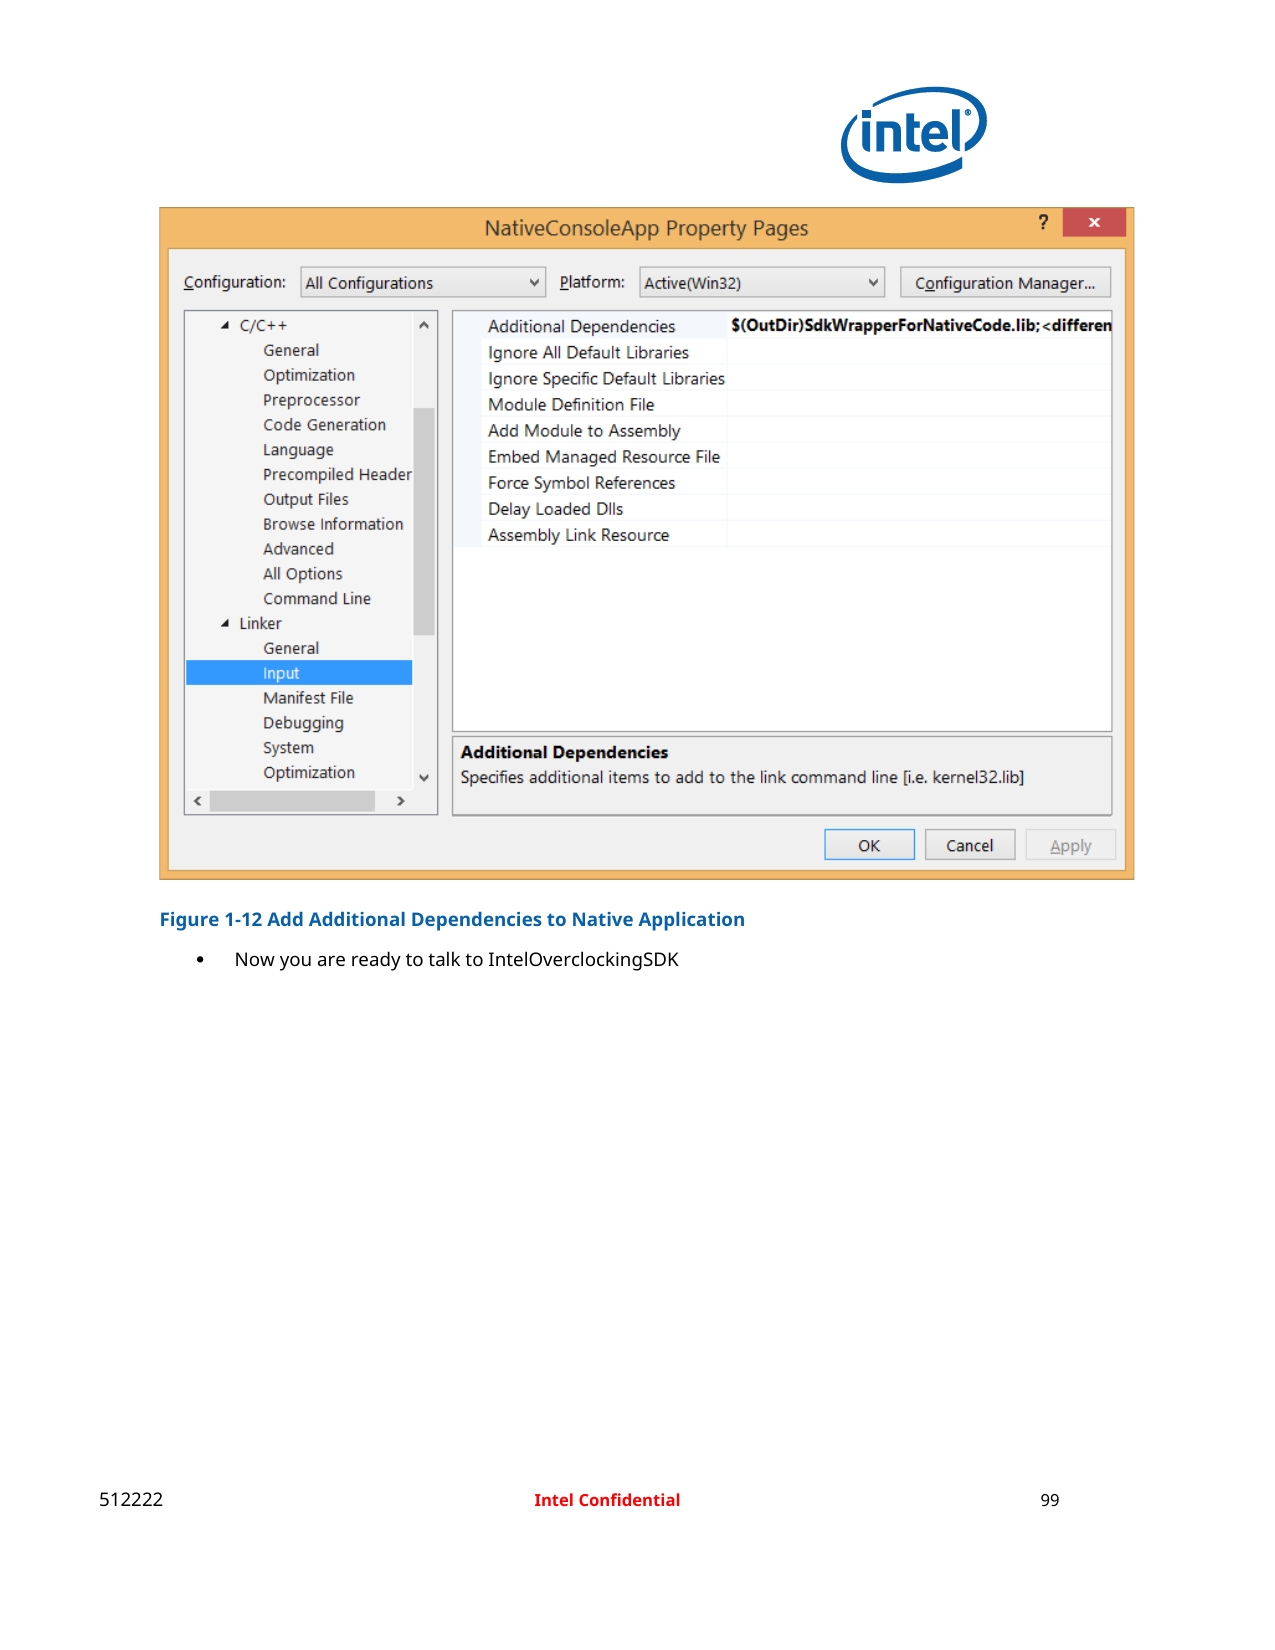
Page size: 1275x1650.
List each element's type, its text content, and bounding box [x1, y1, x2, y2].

list Now you are ready to talk to IntelOverclockingSDK [197, 946, 1134, 972]
picture [159, 207, 1135, 880]
text Figure 1-12 Add Additional Dependencies to Native Application [55, 908, 1134, 931]
